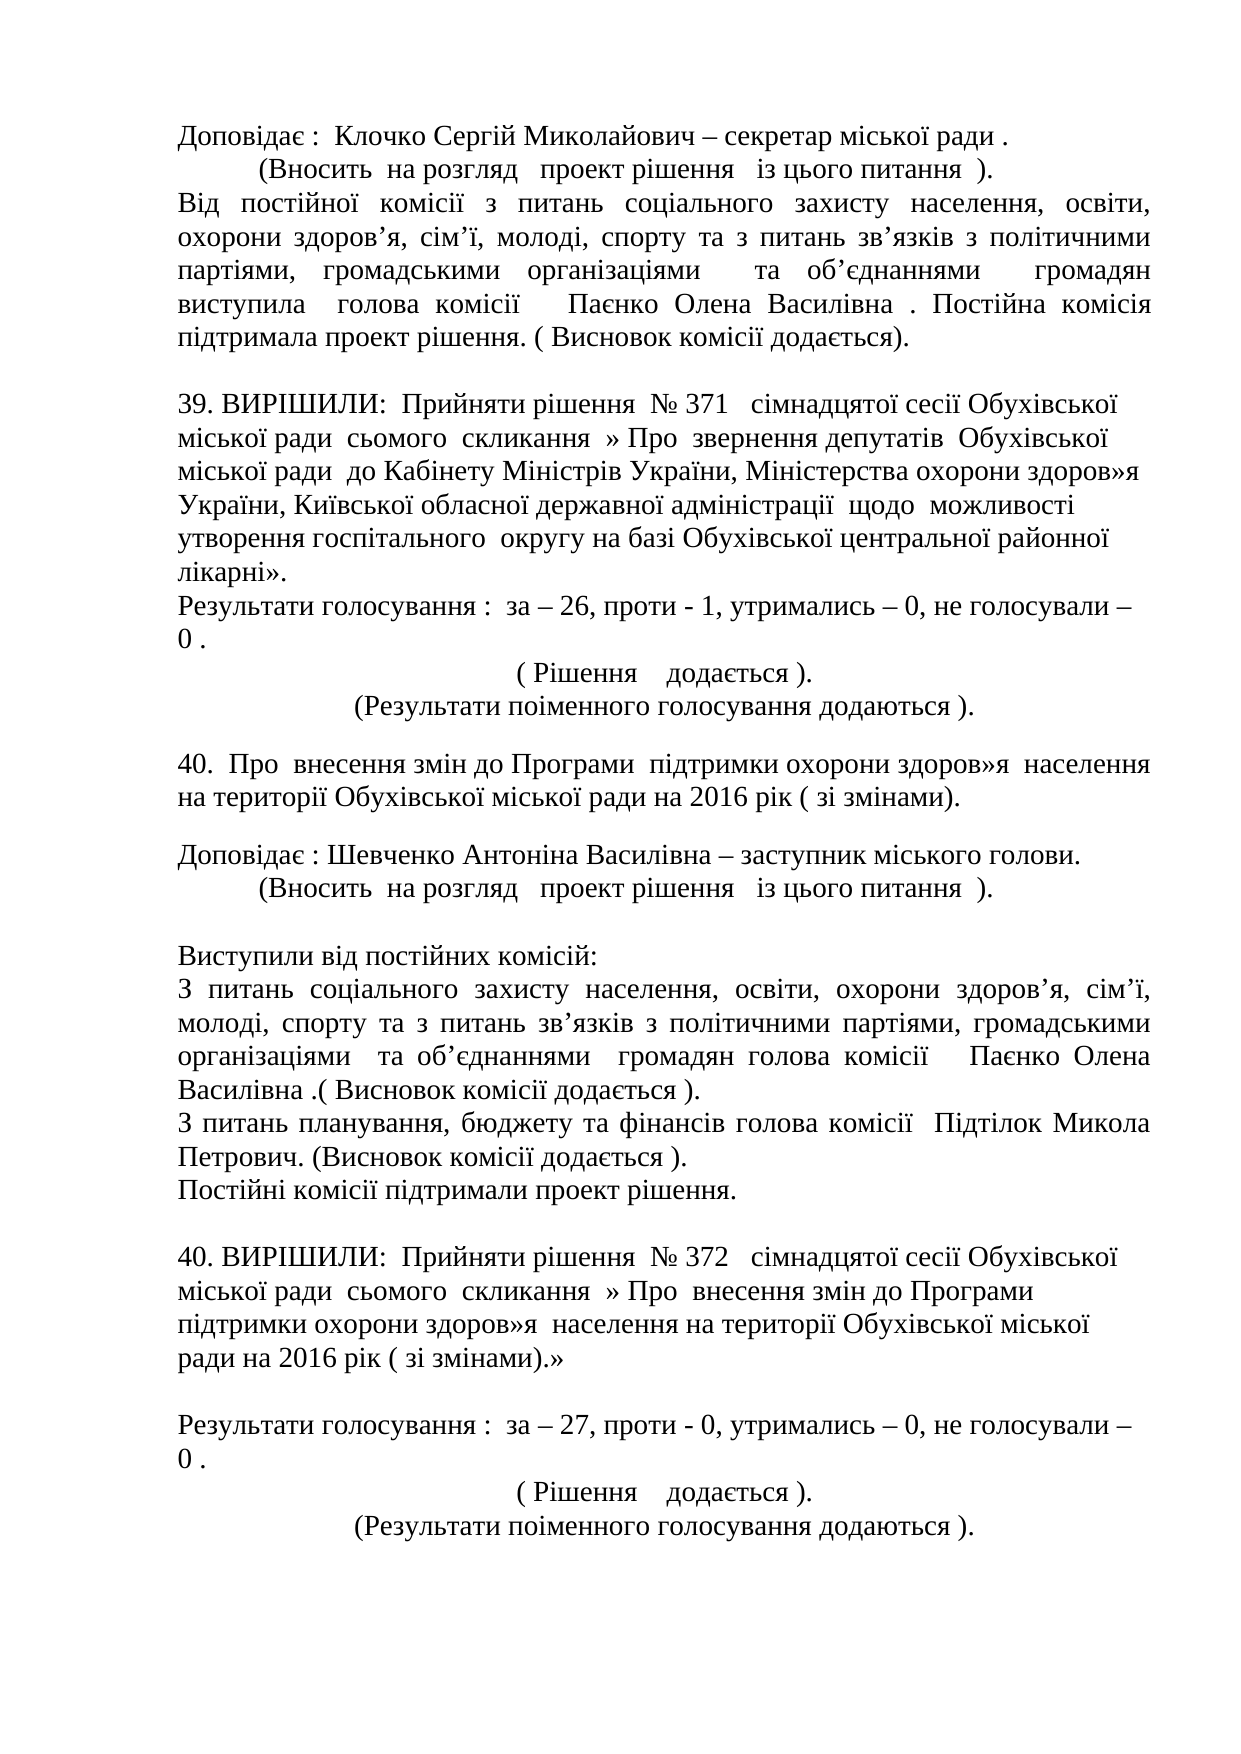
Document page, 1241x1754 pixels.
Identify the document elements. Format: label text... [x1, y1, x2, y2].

subtitle (Результати поіменного голосування додаються ). [177, 688, 1152, 722]
subtitle Виступили від постійних комісій: [177, 938, 1152, 971]
text Доповідає : Клочко Сергій Миколайович – секретар міської ради . [177, 118, 1152, 152]
subtitle (Вносить на розгляд проект рішення із цього питання ). [177, 152, 1152, 185]
subtitle ( Рішення додається ). [177, 1474, 1152, 1508]
subtitle З питань соціального захисту населення, освіти, охорони здоров’я, сім’ї, молоді, спорту та з питань зв’язків з політичними партіями, громадськими організаціями та об’єднаннями громадян голова комісії Паєнко Олена Василівна .( Висновок комісії додається ). [177, 971, 1152, 1105]
text 40. ВИРІШИЛИ: Прийняти рішення № 372 сімнадцятої сесії Обухівської міської ради сьомого скликання » Про внесення змін до Програми підтримки охорони здоров»я населення на території Обухівської міської ради на 2016 рік ( зі змінами).» [177, 1239, 1152, 1374]
subtitle (Вносить на розгляд проект рішення із цього питання ). [177, 871, 1152, 904]
subtitle Від постійної комісії з питань соціального захисту населення, освіти, охорони здоров’я, сім’ї, молоді, спорту та з питань зв’язків з політичними партіями, громадськими організаціями та об’єднаннями громадян виступила голова комісії Паєнко Олена Василівна . Постійна комісія підтримала проект рішення. ( Висновок комісії додається). [177, 185, 1152, 353]
text Постійні комісії підтримали проект рішення. [177, 1172, 1152, 1206]
text 40. Про внесення змін до Програми підтримки охорони здоров»я населення на території Обухівської міської ради на 2016 рік ( зі змінами). [177, 746, 1152, 813]
subtitle Результати голосування : за – 27, проти - 0, утримались – 0, не голосували – 0 . [177, 1407, 1152, 1474]
subtitle З питань планування, бюджету та фінансів голова комісії Підтілок Микола Петрович. (Висновок комісії додається ). [177, 1105, 1152, 1172]
subtitle Результати голосування : за – 26, проти - 1, утримались – 0, не голосували – 0 . [177, 588, 1152, 655]
subtitle ( Рішення додається ). [177, 655, 1152, 688]
subtitle (Результати поіменного голосування додаються ). [177, 1508, 1152, 1541]
text Доповідає : Шевченко Антоніна Василівна – заступник міського голови. [177, 837, 1152, 871]
text 39. ВИРІШИЛИ: Прийняти рішення № 371 сімнадцятої сесії Обухівської міської ради сьомого скликання » Про звернення депутатів Обухівської міської ради до Кабінету Міністрів України, Міністерства охорони здоров»я України, Київської обласної державної адміністрації щодо можливості утворення госпітального округу на базі Обухівської центральної районної лікарні». [177, 386, 1152, 588]
